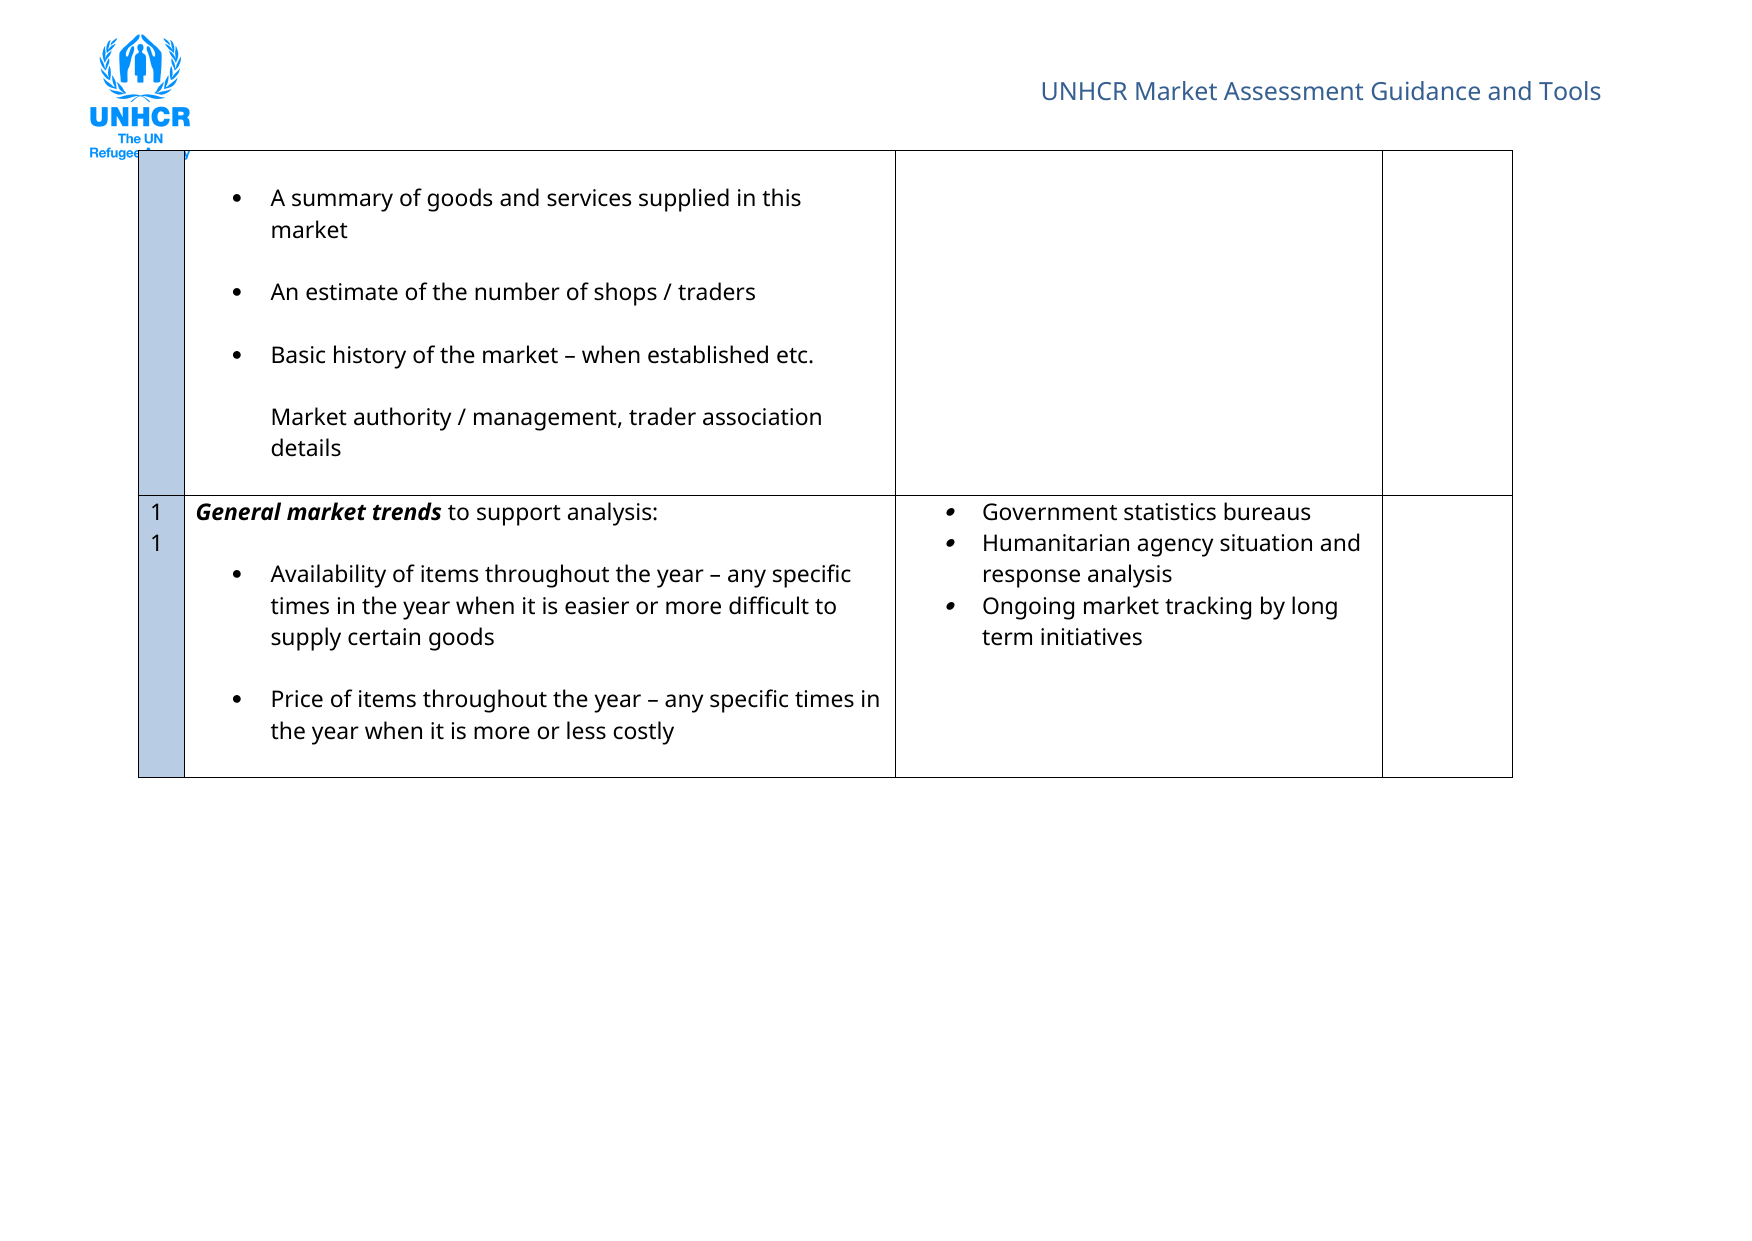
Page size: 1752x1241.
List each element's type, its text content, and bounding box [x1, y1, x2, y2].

picture [87, 33, 193, 162]
table_cell Government statistics bureaus Humanitarian agency situation and response analysis Ongoing market tracking by long term initiatives [896, 496, 1382, 777]
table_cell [185, 151, 895, 495]
table_cell [1383, 496, 1512, 777]
table_cell General market trends to support analysis: Availability of items throughout the year – any specific times in the year when it is easier or more difficult to supply certain goods Price of items throughout the year – any specific times in the year when it is more or less costly [185, 496, 895, 777]
table_cell 10 [139, 151, 184, 495]
table_cell [1383, 151, 1512, 495]
table_cell 11 [139, 496, 184, 777]
